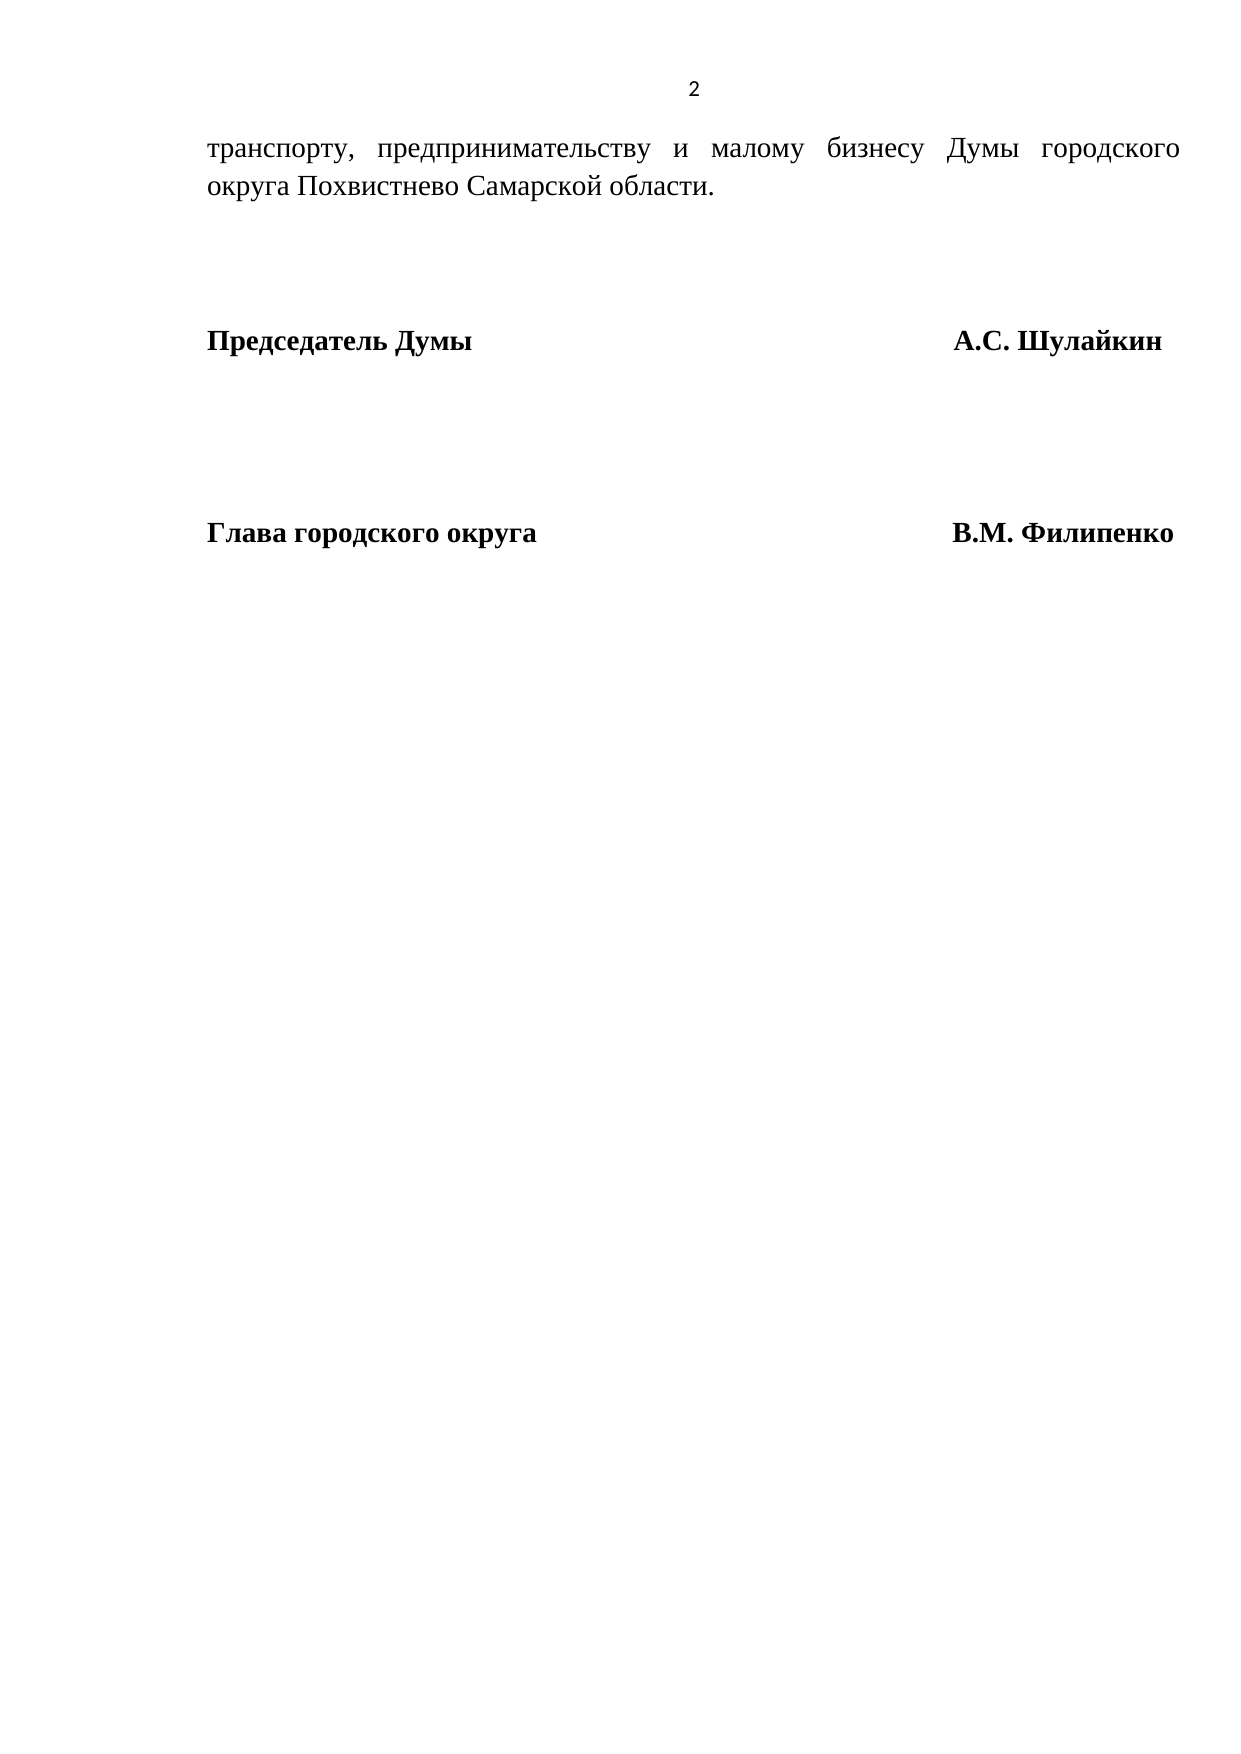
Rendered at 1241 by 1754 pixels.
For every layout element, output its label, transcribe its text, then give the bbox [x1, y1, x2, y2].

text Глава городского округа В.М. Филипенко [207, 515, 1181, 549]
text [207, 130, 1181, 202]
text Председатель Думы А.С. Шулайкин [207, 323, 1181, 356]
